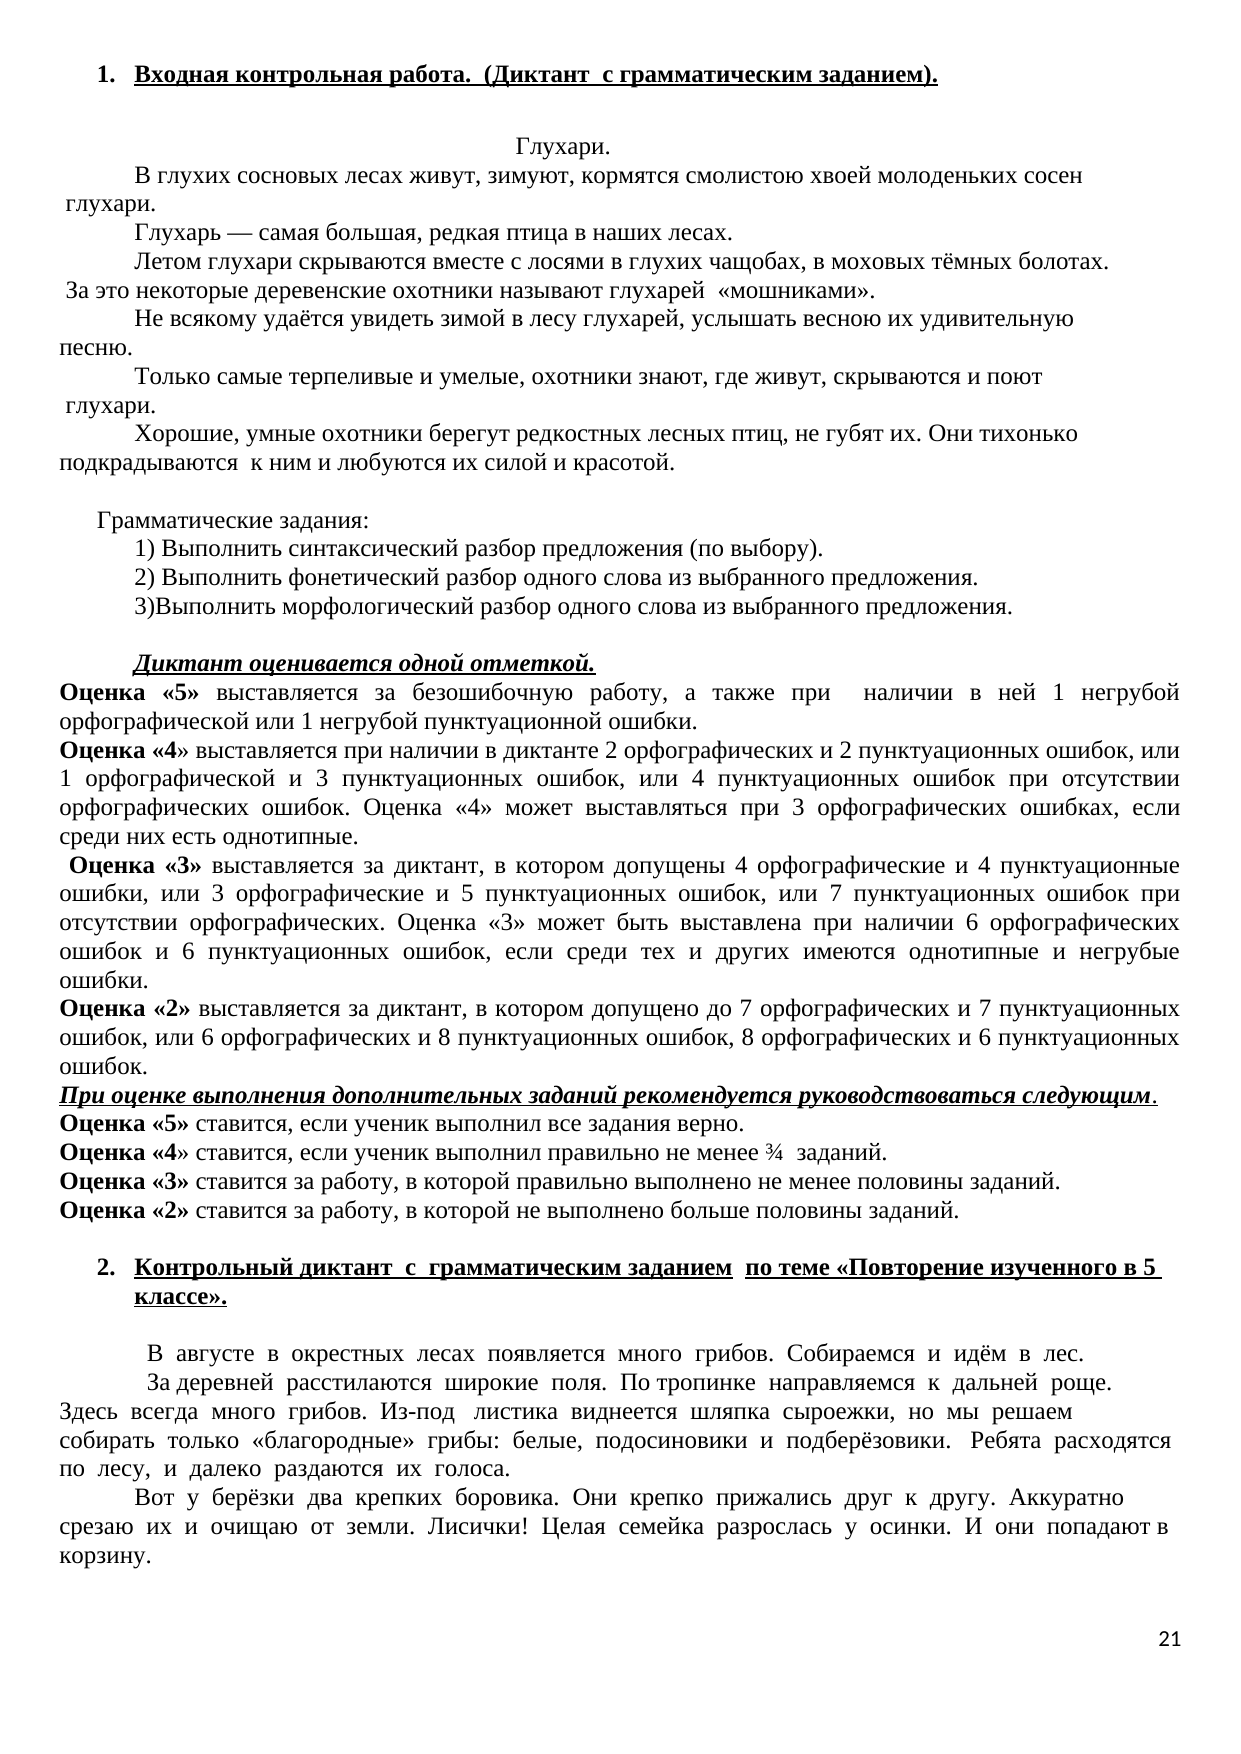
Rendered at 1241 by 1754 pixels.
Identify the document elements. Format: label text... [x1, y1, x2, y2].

list Летом глухари скрываются вместе с лосями в глухих чащобах, в моховых тёмных болотах. [134, 246, 1181, 275]
text Оценка «5» выставляется за безошибочную работу, а также при наличии в ней 1 негрубой орфографической или 1 негрубой пунктуационной ошибки. [59, 677, 1181, 735]
list 3)Выполнить морфологический разбор одного слова из выбранного предложения. [134, 591, 1181, 620]
list Только самые терпеливые и умелые, охотники знают, где живут, скрываются и поют [134, 361, 1181, 390]
text Оценка «4» ставится, если ученик выполнил правильно не менее ¾ заданий. [59, 1137, 1181, 1166]
text За деревней расстилаются широкие поля. По тропинке направляемся к дальней роще. Здесь всегда много грибов. Из-под листика виднеется шляпка сыроежки, но мы решаем собирать только «благородные» грибы: белые, подосиновики и подберёзовики. Ребята расходятся по лесу, и далеко раздаются их голоса. [59, 1367, 1181, 1482]
list Глухарь — самая большая, редкая птица в наших лесах. [134, 217, 1181, 246]
text Оценка «4» выставляется при наличии в диктанте 2 орфографических и 2 пунктуационных ошибок, или 1 орфографической и 3 пунктуационных ошибок, или 4 пунктуационных ошибок при отсутствии орфографических ошибок. Оценка «4» может выставляться при 3 орфографических ошибках, если среди них есть однотипные. [59, 735, 1181, 850]
text Оценка «2» ставится за работу, в которой не выполнено больше половины заданий. [59, 1195, 1181, 1223]
text Грамматические задания: [59, 505, 1181, 533]
list Контрольный диктант с грамматическим заданием по теме «Повторение изученного в 5 классе». [97, 1252, 1181, 1310]
text За это некоторые деревенские охотники называют глухарей «мошниками». [59, 275, 1181, 303]
text Оценка «3» ставится за работу, в которой правильно выполнено не менее половины заданий. [59, 1166, 1181, 1195]
list Глухари. [59, 131, 1181, 160]
text В августе в окрестных лесах появляется много грибов. Собираемся и идём в лес. [59, 1338, 1181, 1367]
text песню. [59, 332, 1181, 361]
text глухари. [59, 188, 1181, 217]
list Диктант оценивается одной отметкой. [134, 648, 1181, 677]
text Оценка «5» ставится, если ученик выполнил все задания верно. [59, 1108, 1181, 1137]
list Не всякому удаётся увидеть зимой в лесу глухарей, услышать весною их удивительную [134, 303, 1181, 332]
list Входная контрольная работа. (Диктант с грамматическим заданием). [97, 59, 1181, 88]
text подкрадываются к ним и любуются их силой и красотой. [59, 447, 1181, 476]
text При оценке выполнения дополнительных заданий рекомендуется руководствоваться следующим. [59, 1080, 1181, 1108]
text Оценка «2» выставляется за диктант, в котором допущено до 7 орфографических и 7 пунктуационных ошибок, или 6 орфографических и 8 пунктуационных ошибок, 8 орфографических и 6 пунктуационных ошибок. [59, 993, 1181, 1080]
text Оценка «3» выставляется за диктант, в котором допущены 4 орфографические и 4 пунктуационные ошибки, или 3 орфографические и 5 пунктуационных ошибок, или 7 пунктуационных ошибок при отсутствии орфографических. Оценка «3» может быть выставлена при наличии 6 орфографических ошибок и 6 пунктуационных ошибок, если среди тех и других имеются однотипные и негрубые ошибки. [59, 850, 1181, 993]
text глухари. [59, 390, 1181, 418]
list Хорошие, умные охотники берегут редкостных лесных птиц, не губят их. Они тихонько [134, 418, 1181, 447]
list 1) Выполнить синтаксический разбор предложения (по выбору). [134, 533, 1181, 562]
list В глухих сосновых лесах живут, зимуют, кормятся смолистою хвоей молоденьких сосен [134, 160, 1181, 188]
list 2) Выполнить фонетический разбор одного слова из выбранного предложения. [134, 562, 1181, 591]
text Вот у берёзки два крепких боровика. Они крепко прижались друг к другу. Аккуратно срезаю их и очищаю от земли. Лисички! Целая семейка разрослась у осинки. И они попадают в корзину. [59, 1482, 1181, 1568]
